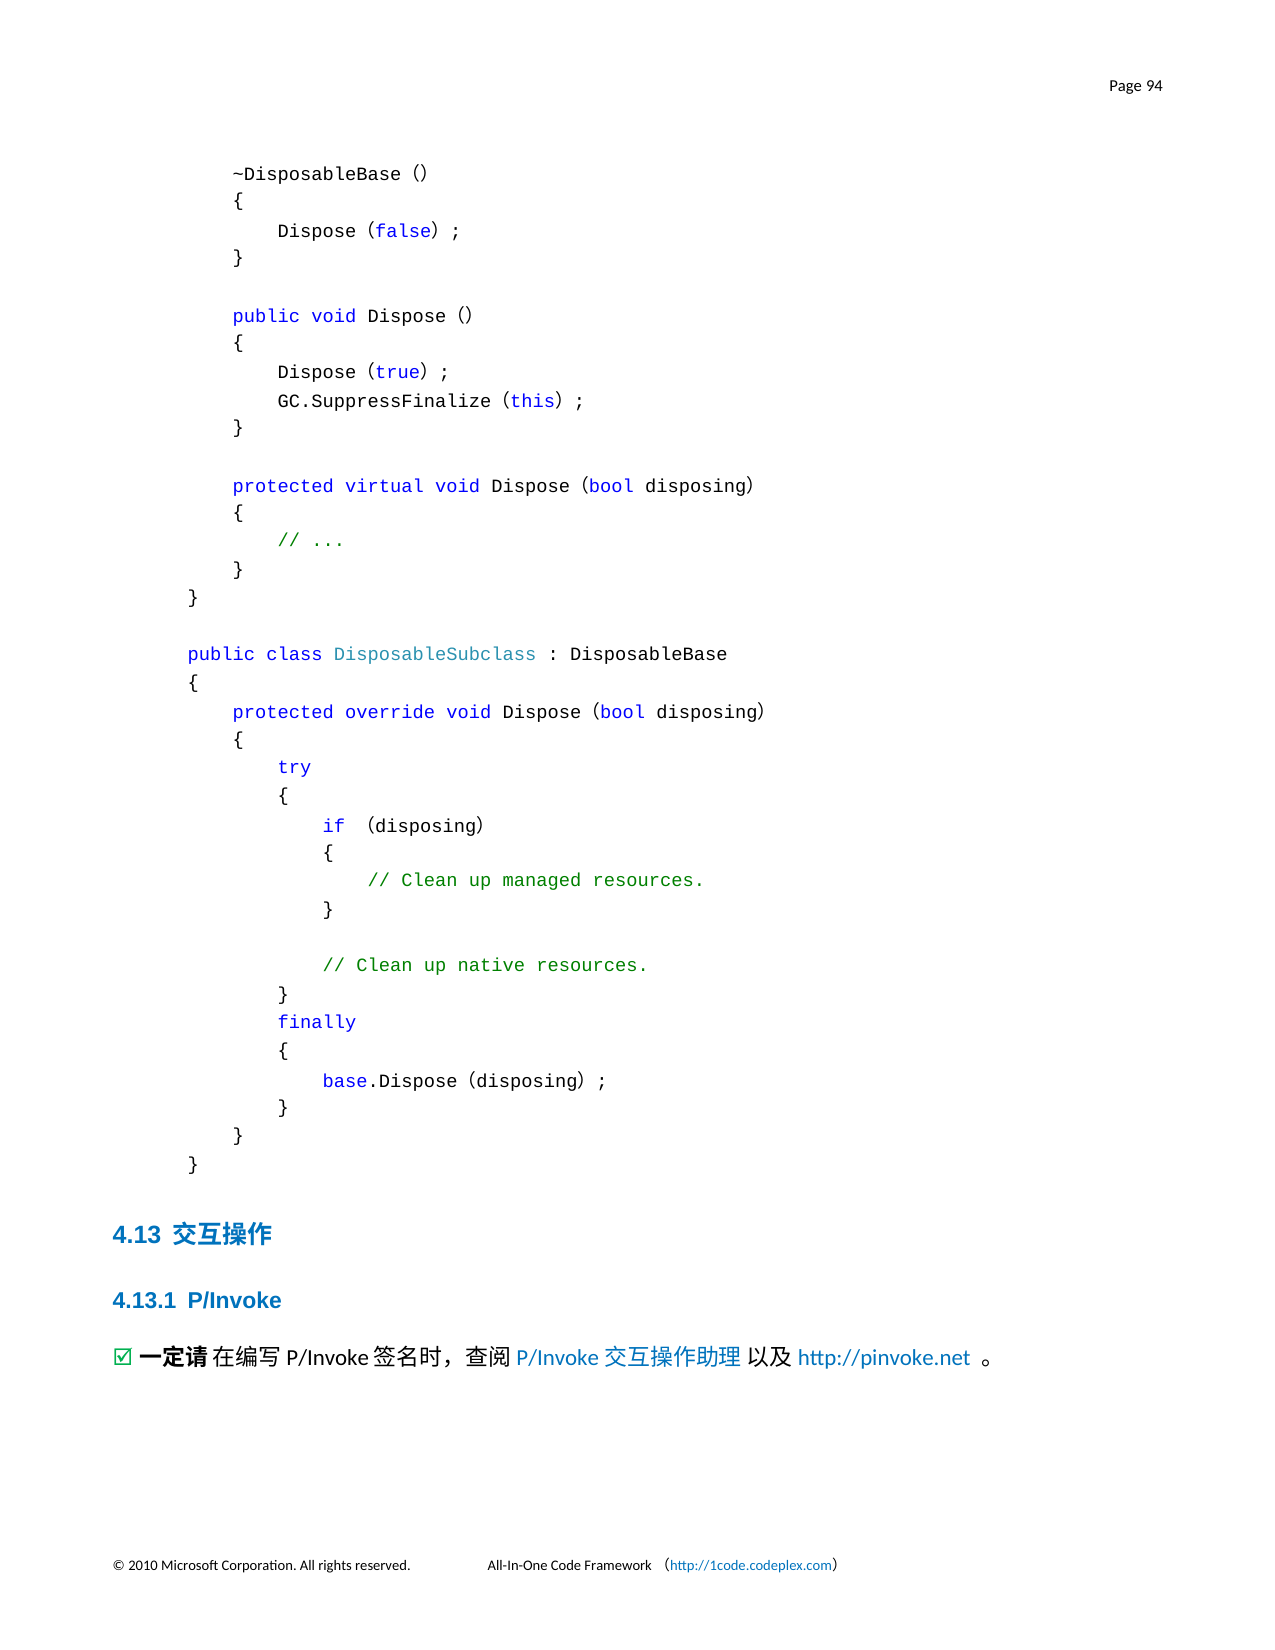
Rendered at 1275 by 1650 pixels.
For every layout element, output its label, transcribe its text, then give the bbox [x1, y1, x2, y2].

text } [187, 1151, 1162, 1179]
text } [187, 584, 1162, 612]
text } [187, 244, 1162, 272]
text // ... [187, 527, 1162, 556]
text public void Dispose（） [187, 301, 1162, 329]
text public class DisposableSubclass : DisposableBase [187, 641, 1162, 669]
text } [187, 556, 1162, 584]
text { [187, 499, 1162, 527]
text protected override void Dispose（bool disposing） [187, 697, 1162, 726]
text protected virtual void Dispose（bool disposing） [187, 471, 1162, 499]
text finally [187, 1009, 1162, 1037]
text Dispose（false）; [187, 216, 1162, 244]
text } [187, 1122, 1162, 1151]
text } [187, 1094, 1162, 1122]
text { [187, 187, 1162, 216]
text // Clean up native resources. [187, 952, 1162, 981]
text { [187, 782, 1162, 811]
text } [187, 896, 1162, 924]
text } [187, 414, 1162, 442]
text try [187, 754, 1162, 782]
text { [187, 669, 1162, 697]
text { [187, 1037, 1162, 1066]
text ~DisposableBase（） [187, 159, 1162, 187]
text 一定请 在编写P/Invoke签名时，查阅 P/Invoke 交互操作助理 以及 http://pinvoke.net 。 [112, 1327, 1162, 1383]
text { [187, 726, 1162, 754]
text } [187, 981, 1162, 1009]
text base.Dispose（disposing）; [187, 1066, 1162, 1094]
text { [187, 329, 1162, 357]
text if （disposing） [187, 811, 1162, 839]
text { [187, 839, 1162, 867]
text GC.SuppressFinalize（this）; [187, 386, 1162, 414]
text // Clean up managed resources. [187, 867, 1162, 896]
subtitle P/Invoke [112, 1286, 1162, 1314]
subtitle 交互操作 [112, 1204, 1162, 1261]
text Dispose（true）; [187, 357, 1162, 386]
